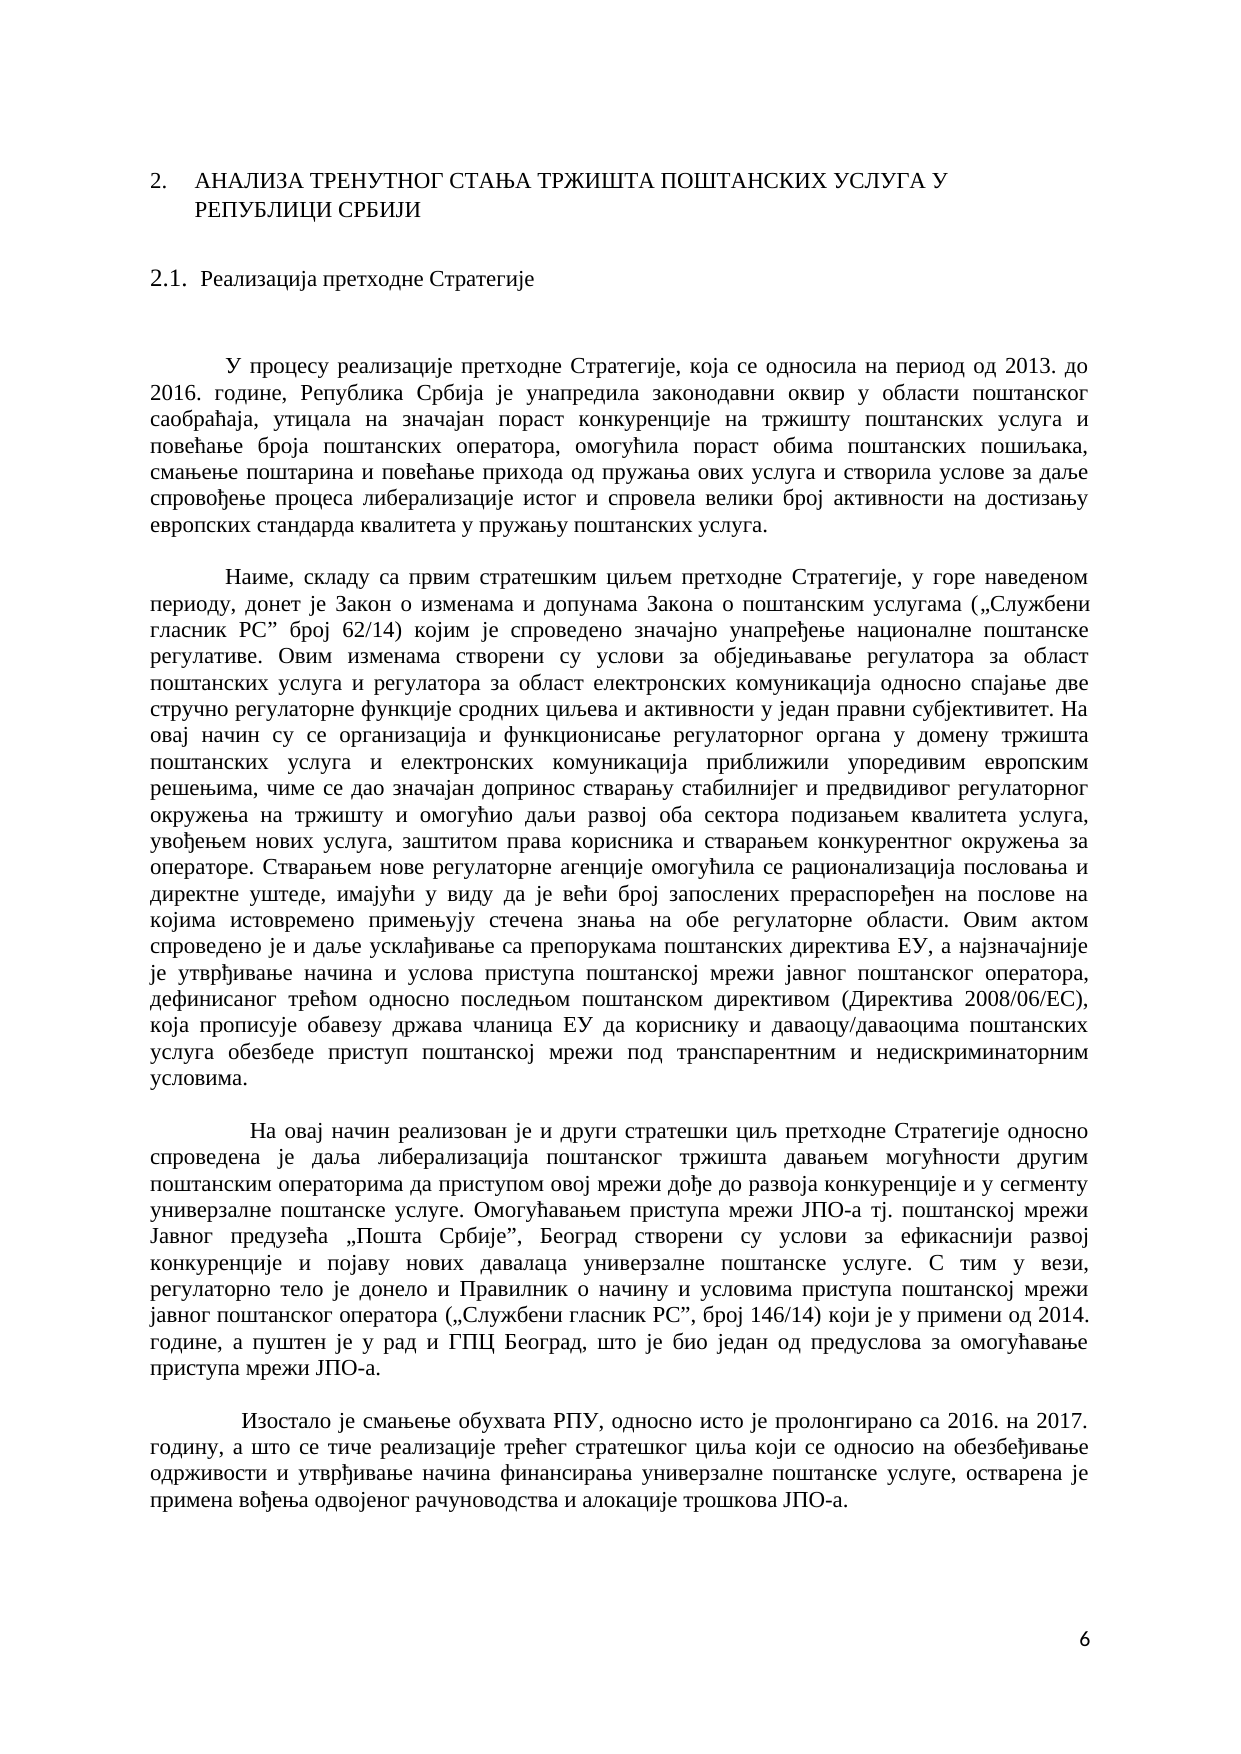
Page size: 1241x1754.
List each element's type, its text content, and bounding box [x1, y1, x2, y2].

text Наиме, складу са првим стратешким циљем претходне Стратегије, у горе наведеном периоду, донет је Закон о изменама и допунама Закона о поштанским услугама („Службени гласник РС” број 62/14) којим је спроведено значајно унапређење националне поштанске регулативе. Овим изменама створени су услови за обједињавање регулатора за област поштанских услуга и регулатора за област електронских комуникација односно спајање две стручно регулаторне функције сродних циљева и активности у један правни субјективитет. На овај начин су се организација и функционисање регулаторног органа у домену тржишта поштанских услуга и електронских комуникација приближили упоредивим европским решењима, чиме се дао значајан допринос стварању стабилнијег и предвидивог регулаторног окружења на тржишту и омогућио даљи развој оба сектора подизањем квалитета услуга, увођењем нових услуга, заштитом права корисника и стварањем конкурентног окружења за операторе. Стварањем нове регулаторне агенције омогућила се рационализација пословања и директне уштеде, имајући у виду да је већи број запослених прераспоређен на послове на којима истовремено примењују стечена знања на обе регулаторне области. Овим актом спроведено је и даље усклађивање са препорукама поштанских директива ЕУ, а најзначајније је утврђивање начина и услова приступа поштанској мрежи јавног поштанског оператора, дефинисаног трећом односно последњом поштанском директивом (Директива 2008/06/EC), која прописује обавезу држава чланица ЕУ да кориснику и даваоцу/даваоцима поштанских услуга обезбеде приступ поштанској мрежи под транспарентним и недискриминаторним условима. [150, 563, 1090, 1091]
list АНАЛИЗА ТРЕНУТНОГ СТАЊА ТРЖИШТА ПОШТАНСКИХ УСЛУГА У РЕПУБЛИЦИ СРБИЈИ [150, 150, 1090, 222]
text У процесу реализације претходне Стратегије, која се односила на период од 2013. до 2016. године, Република Србија је унапредила законодавни оквир у области поштанског саобраћаја, утицала на значајан пораст конкуренције на тржишту поштанских услуга и повећање броја поштанских оператора, омогућила пораст обима поштанских пошиљака, смањење поштарина и повећање прихода од пружања ових услуга и створила услове за даље спровођење процеса либерализације истог и спровела велики број активности на достизању европских стандарда квалитета у пружању поштанских услуга. [150, 353, 1090, 537]
text На овај начин реализован је и други стратешки циљ претходне Стратегије односно спроведена је даља либерализација поштанског тржишта давањем могућности другим поштанским операторима да приступом овој мрежи дође до развоја конкуренције и у сегменту универзалне поштанске услуге. Омогућавањем приступа мрежи ЈПО-а тј. поштанској мрежи Јавног предузећа „Пошта Србије”, Београд створени су услови за ефикаснији развој конкуренције и појаву нових давалаца универзалне поштанске услуге. С тим у вези, регулаторно тело је донело и Правилник о начину и условима приступа поштанској мрежи јавног поштанског оператора („Службени гласник РС”, број 146/14) који је у примени од 2014. године, а пуштен је у рад и ГПЦ Београд, што је био један од предуслова за омогућавање приступа мрежи ЈПО-а. [150, 1117, 1090, 1380]
list Реализација претходне Стратегије [150, 263, 1090, 292]
text Изостало је смањење обухвата РПУ, односно исто је пролонгирано са 2016. на 2017. годину, а што се тиче реализације трећег стратешког циља који се односио на обезбеђивање одрживости и утврђивање начина финансирања универзалне поштанске услуге, остварена је примена вођења одвојеног рачуноводства и алокације трошкова ЈПО-а. [150, 1407, 1090, 1512]
